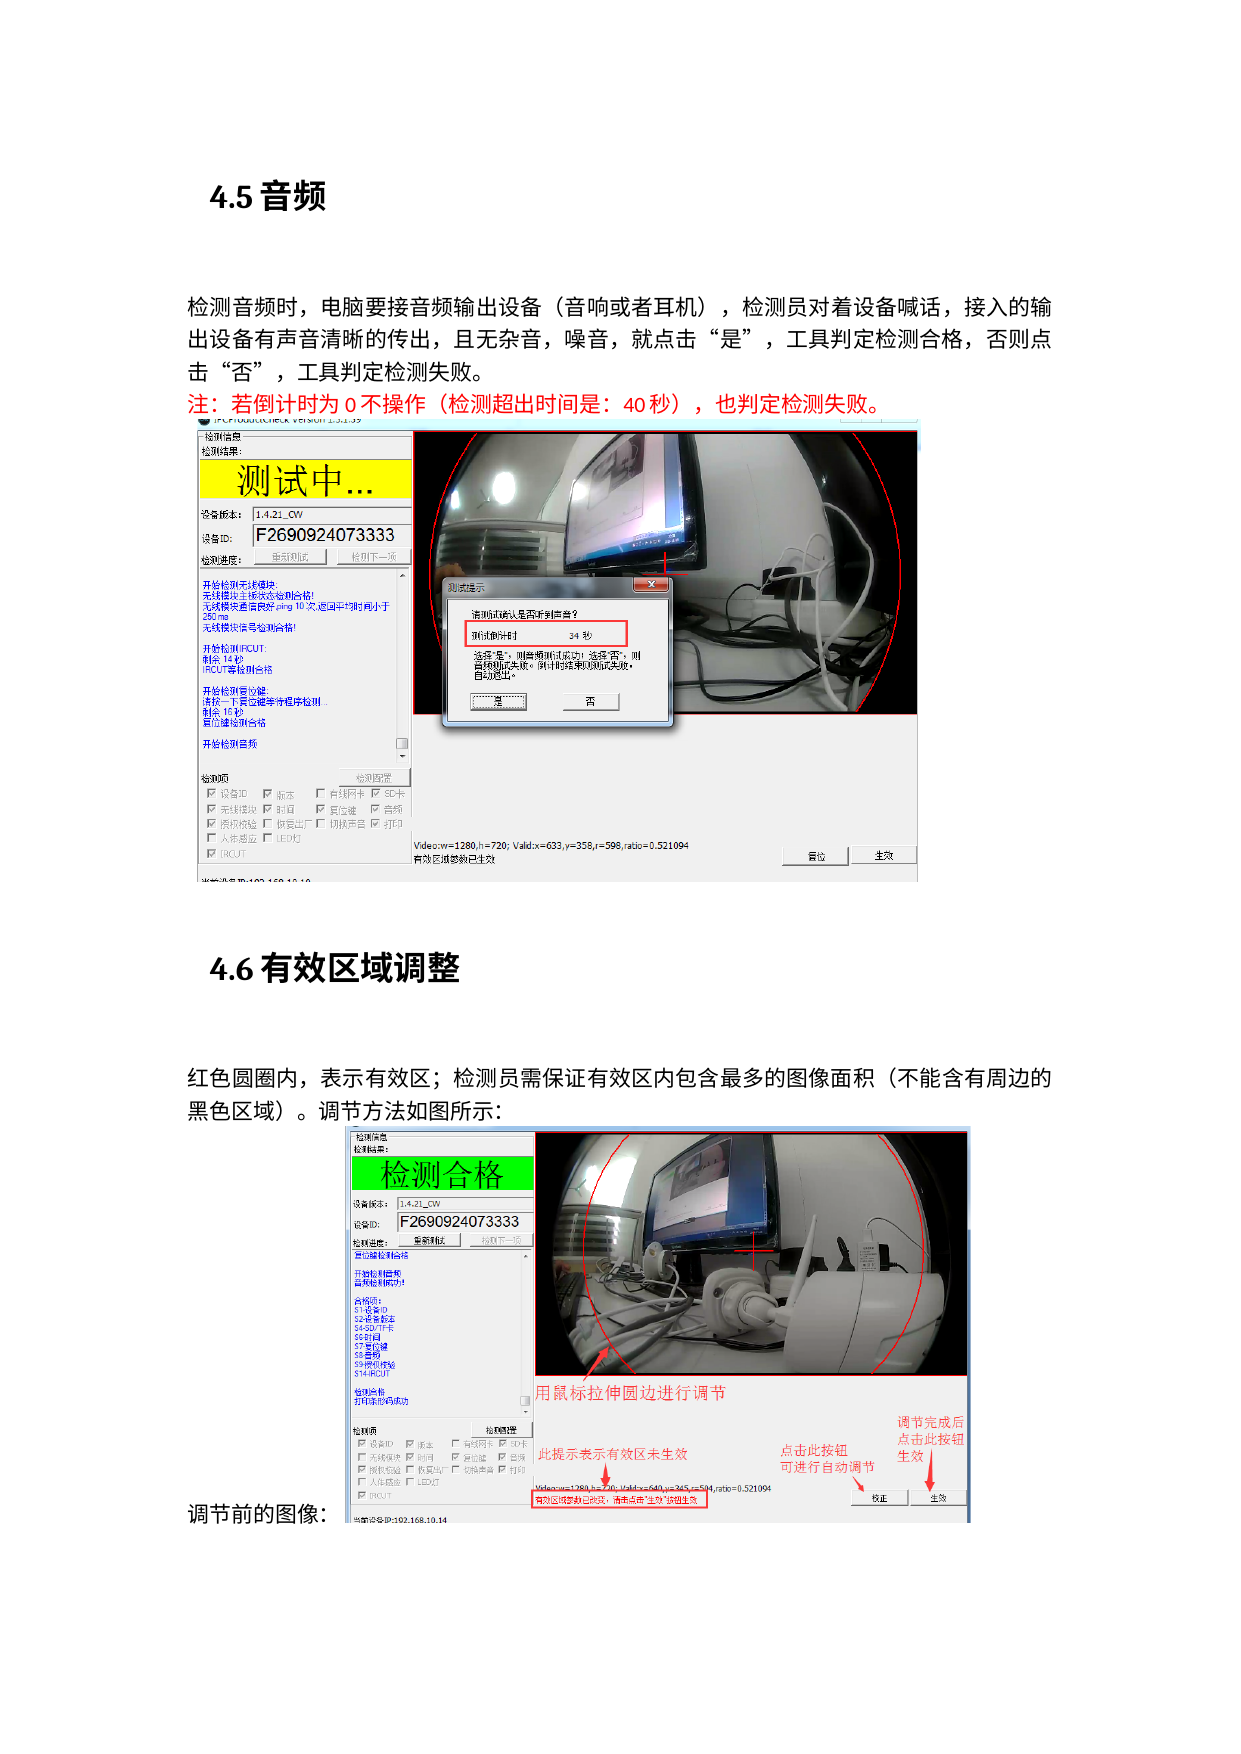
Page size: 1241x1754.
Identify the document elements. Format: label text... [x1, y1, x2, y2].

picture [345, 1126, 971, 1523]
subtitle 4.6有效区域调整 [187, 934, 1053, 999]
text 注：若倒计时为0不操作（检测超出时间是：40秒），也判定检测失败。 [187, 387, 1053, 419]
text 红色圆圈内，表示有效区；检测员需保证有效区内包含最多的图像面积（不能含有周边的黑色区域）。调节方法如图所示： [187, 1061, 1053, 1126]
subtitle 4.5音频 [187, 162, 1053, 227]
text 检测音频时，电脑要接音频输出设备（音响或者耳机），检测员对着设备喊话，接入的输出设备有声音清晰的传出，且无杂音，噪音，就点击“是”，工具判定检测合格，否则点击“否”，工具判定检测失败。 [187, 289, 1053, 387]
picture [197, 419, 921, 882]
